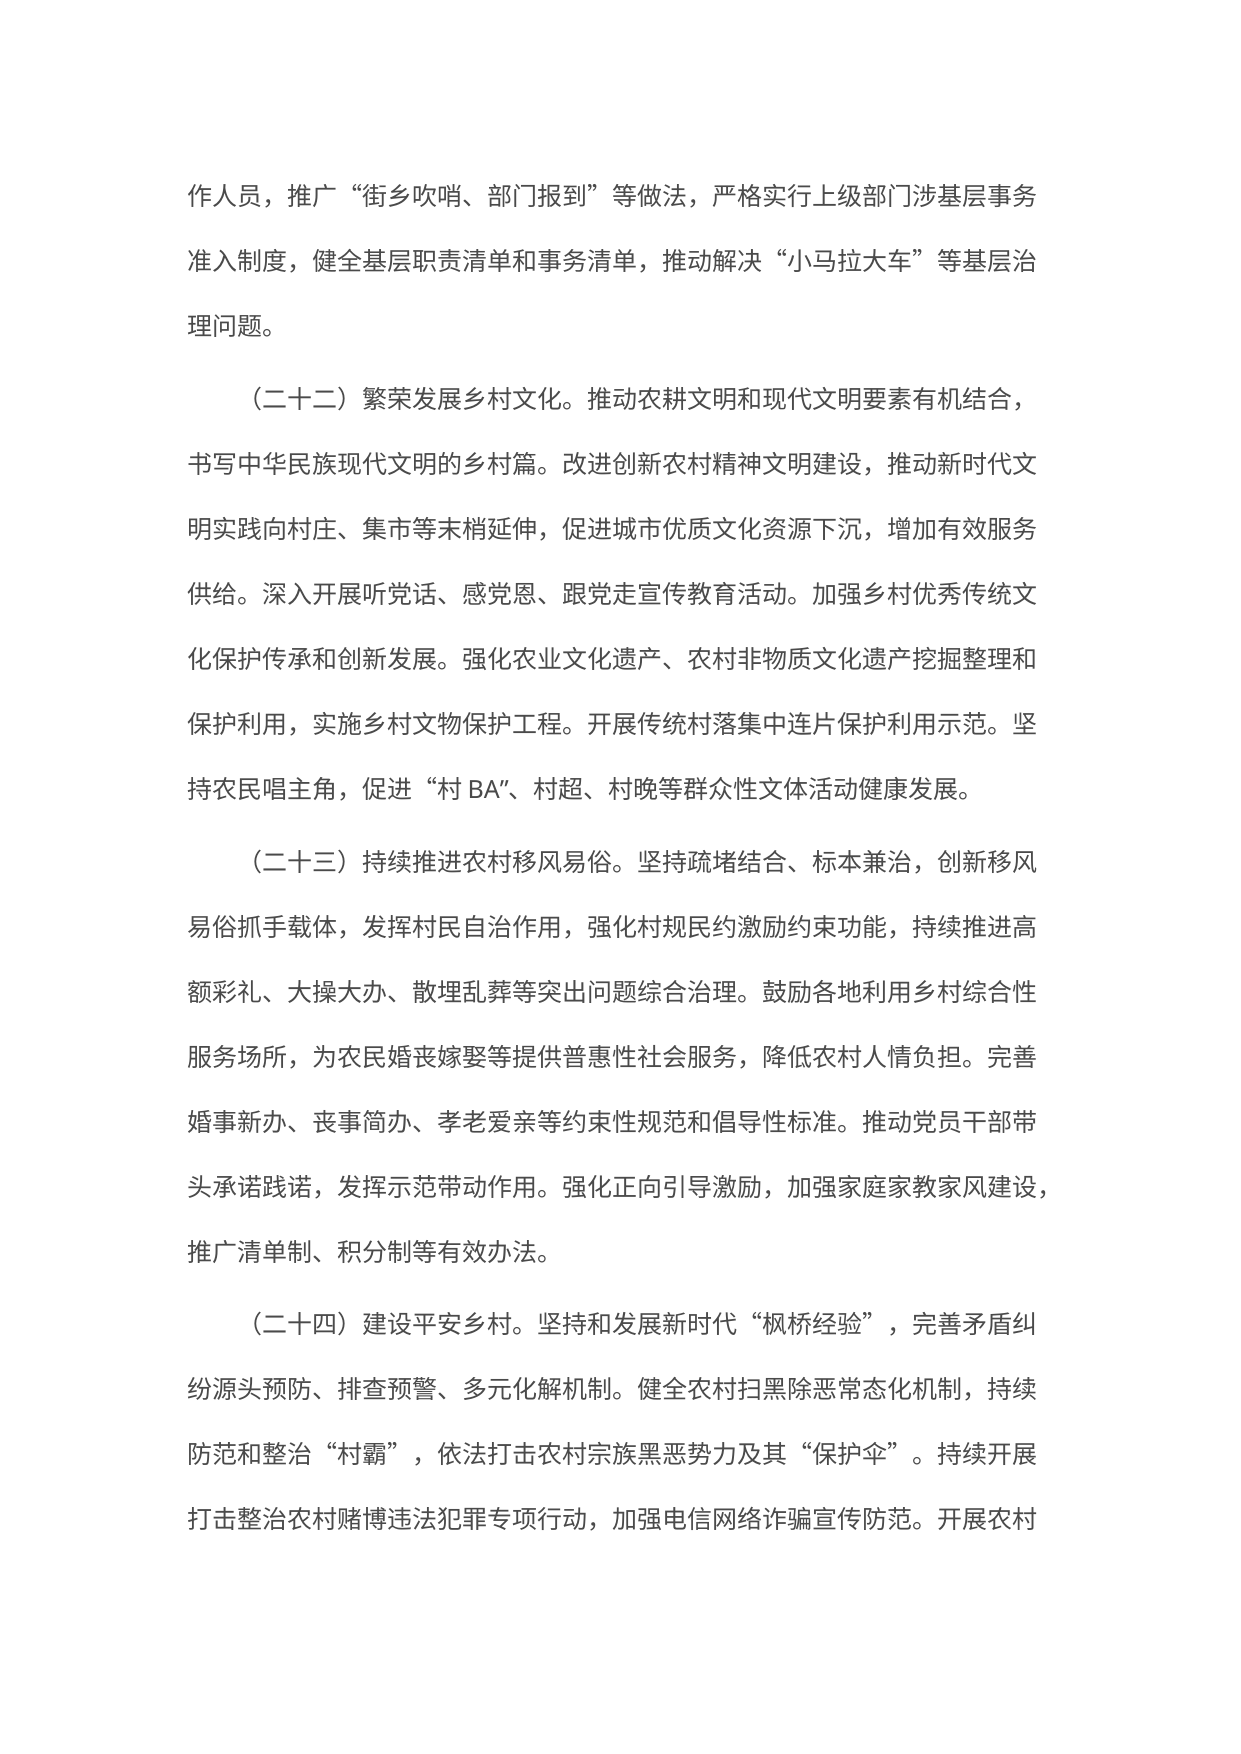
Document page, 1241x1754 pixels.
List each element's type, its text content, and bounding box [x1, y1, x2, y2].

text （二十二）繁荣发展乡村文化。推动农耕文明和现代文明要素有机结合，书写中华民族现代文明的乡村篇。改进创新农村精神文明建设，推动新时代文明实践向村庄、集市等末梢延伸，促进城市优质文化资源下沉，增加有效服务供给。深入开展听党话、感党恩、跟党走宣传教育活动。加强乡村优秀传统文化保护传承和创新发展。强化农业文化遗产、农村非物质文化遗产挖掘整理和保护利用，实施乡村文物保护工程。开展传统村落集中连片保护利用示范。坚持农民唱主角，促进“村BA”、村超、村晚等群众性文体活动健康发展。 [187, 365, 1053, 820]
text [187, 1290, 1053, 1550]
text （二十三）持续推进农村移风易俗。坚持疏堵结合、标本兼治，创新移风易俗抓手载体，发挥村民自治作用，强化村规民约激励约束功能，持续推进高额彩礼、大操大办、散埋乱葬等突出问题综合治理。鼓励各地利用乡村综合性服务场所，为农民婚丧嫁娶等提供普惠性社会服务，降低农村人情负担。完善婚事新办、丧事简办、孝老爱亲等约束性规范和倡导性标准。推动党员干部带头承诺践诺，发挥示范带动作用。强化正向引导激励，加强家庭家教家风建设，推广清单制、积分制等有效办法。 [187, 828, 1053, 1283]
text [187, 162, 1053, 357]
